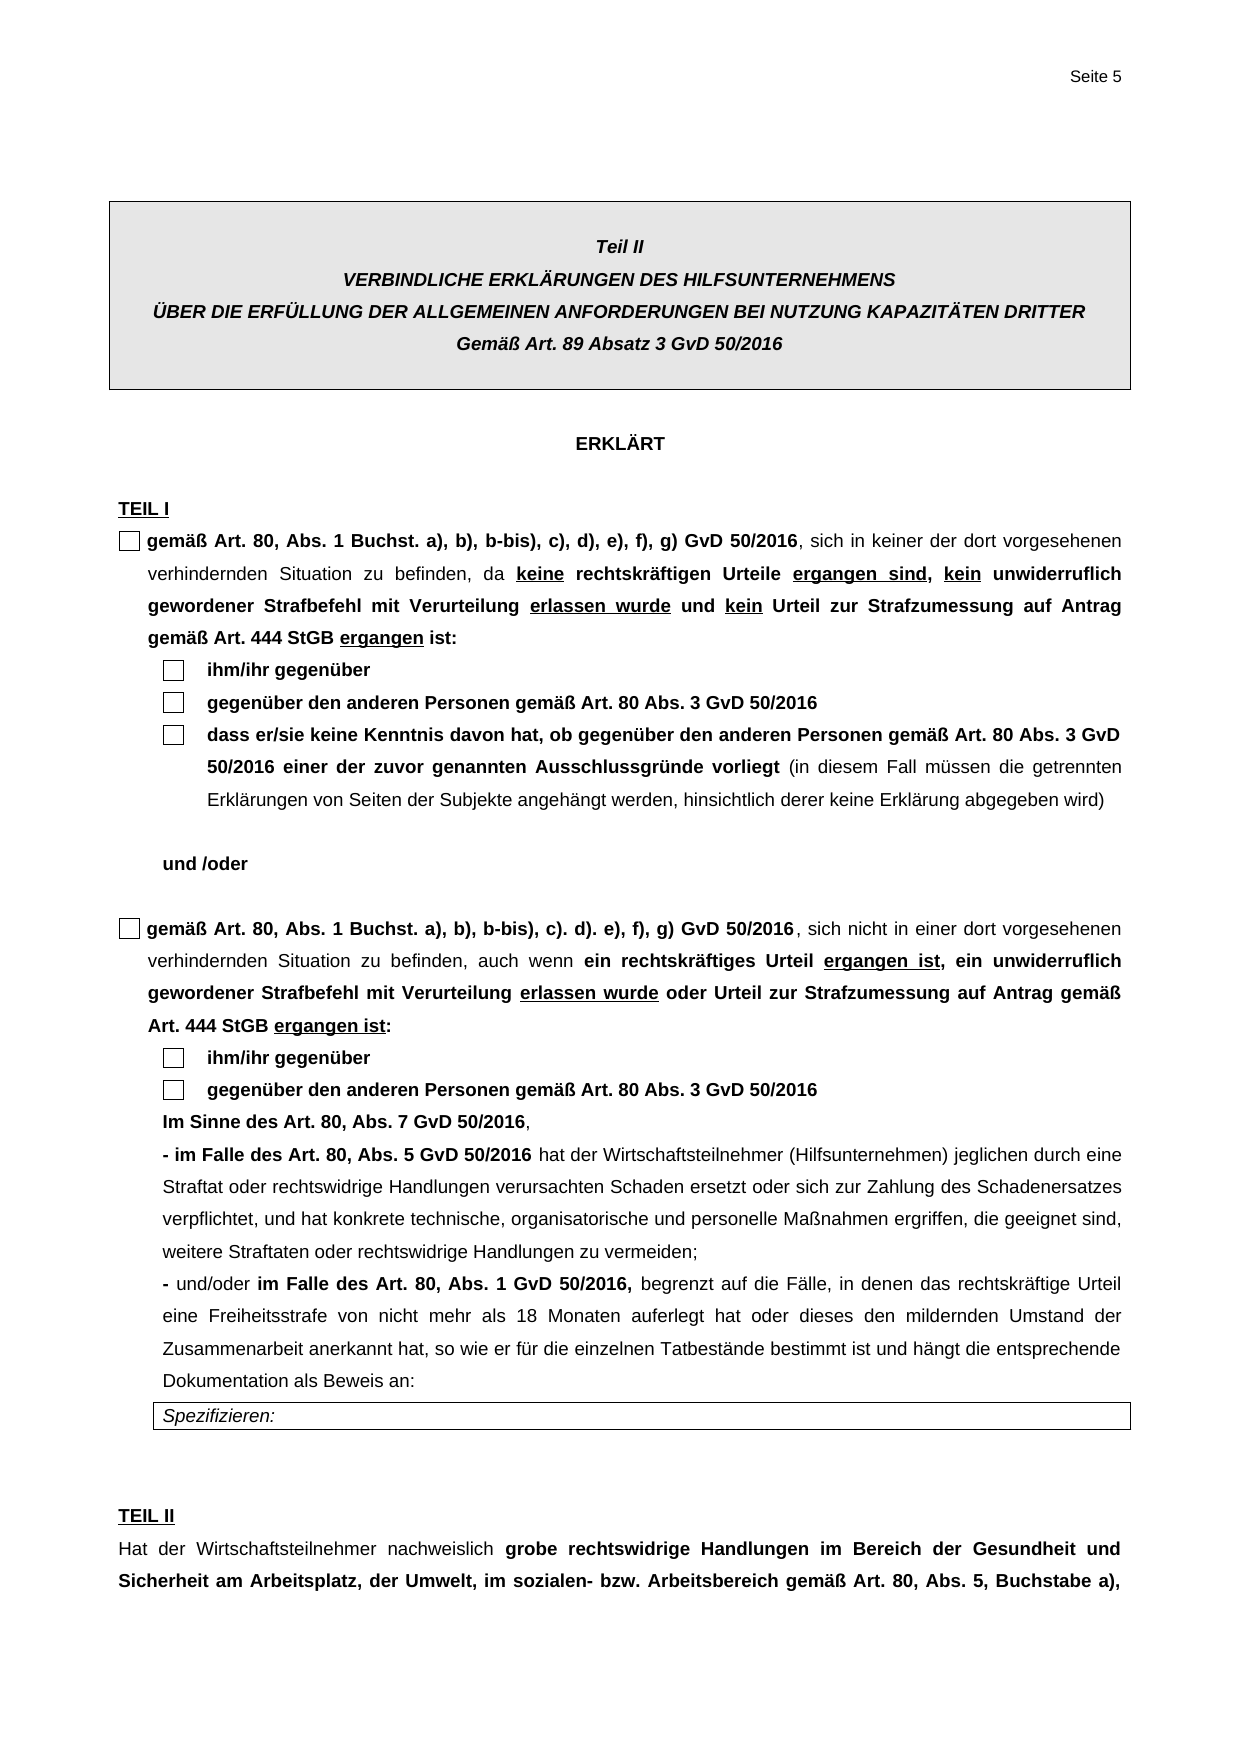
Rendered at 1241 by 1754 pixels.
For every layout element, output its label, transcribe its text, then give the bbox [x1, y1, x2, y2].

text TEIL II [118, 1505, 1122, 1527]
text gegenüber den anderen Personen gemäß Art. 80 Abs. 3 GvD 50/2016 [162, 691, 1122, 713]
text Spezifizieren: [154, 1403, 1130, 1429]
text Teil II [110, 233, 1130, 258]
text und /oder [162, 853, 1122, 874]
text ihm/ihr gegenüber [162, 1047, 1122, 1068]
text Gemäß Art. 89 Absatz 3 GvD 50/2016 [110, 330, 1130, 355]
text gemäß Art. 80, Abs. 1 Buchst. a), b), b-bis), c). d). e), f), g) GvD 50/2016, sich nicht in einer dort vorgesehenen verhindernden Situation zu befinden, auch wenn ein rechtskräftiges Urteil ergangen ist, ein unwiderruflich gewordener Strafbefehl mit Verurteilung erlassen wurde oder Urteil zur Strafzumessung auf Antrag gemäß Art. 444 StGB ergangen ist: [118, 917, 1122, 1036]
text ERKLÄRT [118, 433, 1122, 455]
text - und/oder im Falle des Art. 80, Abs. 1 GvD 50/2016, begrenzt auf die Fälle, in denen das rechtskräftige Urteil eine Freiheitsstrafe von nicht mehr als 18 Monaten auferlegt hat oder dieses den mildernden Umstand der Zusammenarbeit anerkannt hat, so wie er für die einzelnen Tatbestände bestimmt ist und hängt die entsprechende Dokumentation als Beweis an: [162, 1273, 1122, 1391]
text Im Sinne des Art. 80, Abs. 7 GvD 50/2016, [162, 1111, 1122, 1133]
text VERBINDLICHE ERKLÄRUNGEN DES HILFSUNTERNEHMENS [110, 265, 1130, 290]
text ihm/ihr gegenüber [162, 659, 1122, 681]
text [118, 1537, 1122, 1591]
text ÜBER DIE ERFÜLLUNG DER ALLGEMEINEN ANFORDERUNGEN BEI NUTZUNG KAPAZITÄTEN DRITTER [110, 298, 1130, 322]
text dass er/sie keine Kenntnis davon hat, ob gegenüber den anderen Personen gemäß Art. 80 Abs. 3 GvD 50/2016 einer der zuvor genannten Ausschlussgründe vorliegt (in diesem Fall müssen die getrennten Erklärungen von Seiten der Subjekte angehängt werden, hinsichtlich derer keine Erklärung abgegeben wird) [162, 724, 1122, 810]
text - im Falle des Art. 80, Abs. 5 GvD 50/2016 hat der Wirtschaftsteilnehmer (Hilfsunternehmen) jeglichen durch eine Straftat oder rechtswidrige Handlungen verursachten Schaden ersetzt oder sich zur Zahlung des Schadenersatzes verpflichtet, und hat konkrete technische, organisatorische und personelle Maßnahmen ergriffen, die geeignet sind, weitere Straftaten oder rechtswidrige Handlungen zu vermeiden; [162, 1143, 1122, 1262]
text gemäß Art. 80, Abs. 1 Buchst. a), b), b-bis), c), d), e), f), g) GvD 50/2016, sich in keiner der dort vorgesehenen verhindernden Situation zu befinden, da keine rechtskräftigen Urteile ergangen sind, kein unwiderruflich gewordener Strafbefehl mit Verurteilung erlassen wurde und kein Urteil zur Strafzumessung auf Antrag gemäß Art. 444 StGB ergangen ist: [118, 530, 1122, 648]
text gegenüber den anderen Personen gemäß Art. 80 Abs. 3 GvD 50/2016 [162, 1079, 1122, 1101]
text TEIL I [118, 498, 1122, 519]
